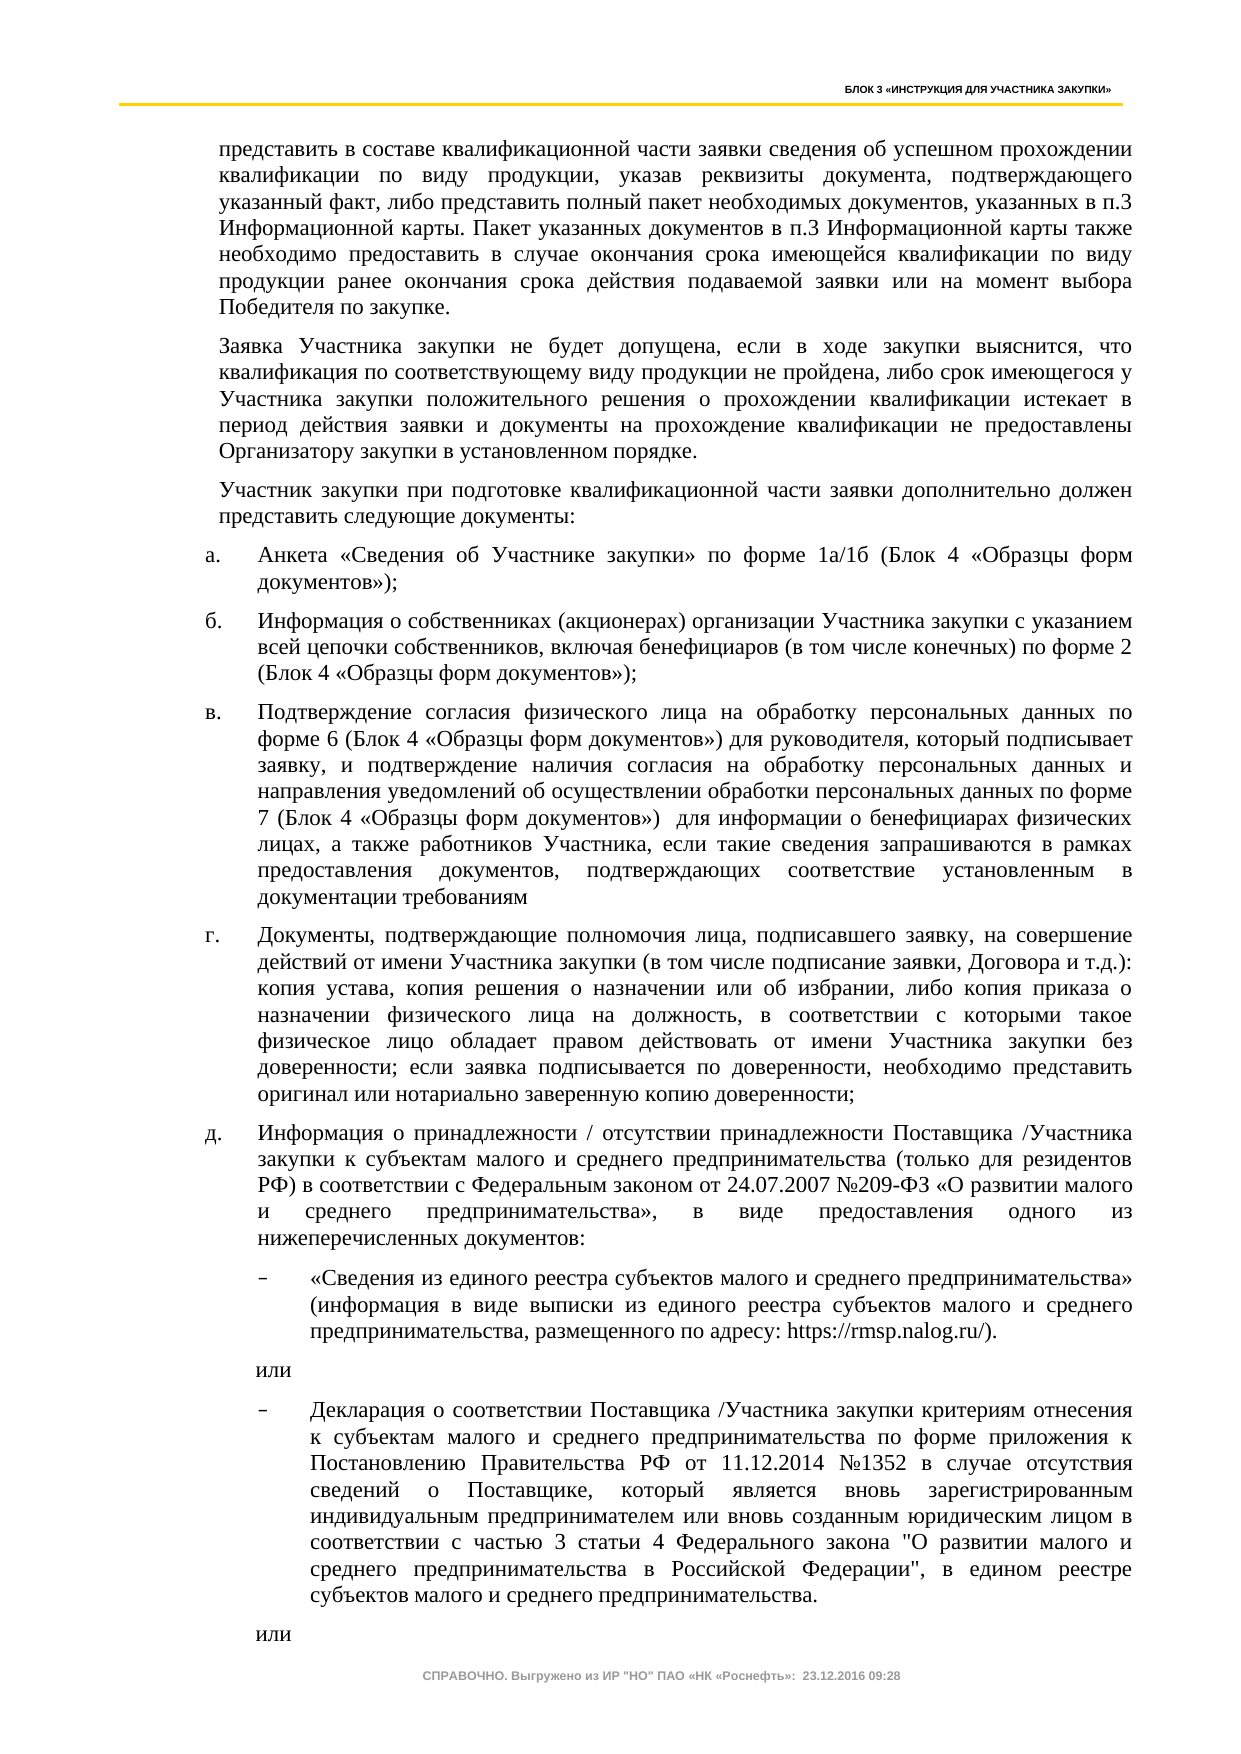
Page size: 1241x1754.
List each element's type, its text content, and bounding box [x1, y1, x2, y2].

text Документы, подтверждающие полномочия лица, подписавшего заявку, на совершение действий от имени Участника закупки (в том числе подписание заявки, Договора и т.д.): копия устава, копия решения о назначении или об избрании, либо копия приказа о назначении физического лица на должность, в соответствии с которыми такое физическое лицо обладает правом действовать от имени Участника закупки без доверенности; если заявка подписывается по доверенности, необходимо представить оригинал или нотариально заверенную копию доверенности; [205, 922, 1134, 1106]
list или [255, 1356, 1134, 1382]
text Участник закупки при подготовке квалификационной части заявки дополнительно должен представить следующие документы: [218, 476, 1134, 529]
list Декларация о соответствии Поставщика /Участника закупки критериям отнесения к субъектам малого и среднего предпринимательства по форме приложения к Постановлению Правительства РФ от 11.12.2014 №1352 в случае отсутствия сведений о Поставщике, который является вновь зарегистрированным индивидуальным предпринимателем или вновь созданным юридическим лицом в соответствии с частью 3 статьи 4 Федерального закона "О развитии малого и среднего предпринимательства в Российской Федерации", в едином реестре субъектов малого и среднего предпринимательства. [257, 1395, 1134, 1607]
text Подтверждение согласия физического лица на обработку персональных данных по форме 6 (Блок 4 «Образцы форм документов») для руководителя, который подписывает заявку, и подтверждение наличия согласия на обработку персональных данных и направления уведомлений об осуществлении обработки персональных данных по форме 7 (Блок 4 «Образцы форм документов») для информации о бенефициарах физических лицах, а также работников Участника, если такие сведения запрашиваются в рамках предоставления документов, подтверждающих соответствие установленным в документации требованиям [205, 698, 1134, 909]
list или [255, 1620, 1134, 1646]
text Заявка Участника закупки не будет допущена, если в ходе закупки выяснится, что квалификация по соответствующему виду продукции не пройдена, либо срок имеющегося у Участника закупки положительного решения о прохождении квалификации истекает в период действия заявки и документы на прохождение квалификации не предоставлены Организатору закупки в установленном порядке. [218, 332, 1134, 464]
text Информация о собственниках (акционерах) организации Участника закупки с указанием всей цепочки собственников, включая бенефициаров (в том числе конечных) по форме 2 (Блок 4 «Образцы форм документов»); [205, 607, 1134, 686]
list «Сведения из единого реестра субъектов малого и среднего предпринимательства» (информация в виде выписки из единого реестра субъектов малого и среднего предпринимательства, размещенного по адресу: https://rmsp.nalog.ru/). [257, 1263, 1134, 1343]
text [218, 135, 1134, 319]
text Информация о принадлежности / отсутствии принадлежности Поставщика /Участника закупки к субъектам малого и среднего предпринимательства (только для резидентов РФ) в соответствии с Федеральным законом от 24.07.2007 №209-ФЗ «О развитии малого и среднего предпринимательства», в виде предоставления одного из нижеперечисленных документов: [205, 1118, 1134, 1250]
text Анкета «Сведения об Участнике закупки» по форме 1а/1б (Блок 4 «Образцы форм документов»); [205, 541, 1134, 594]
